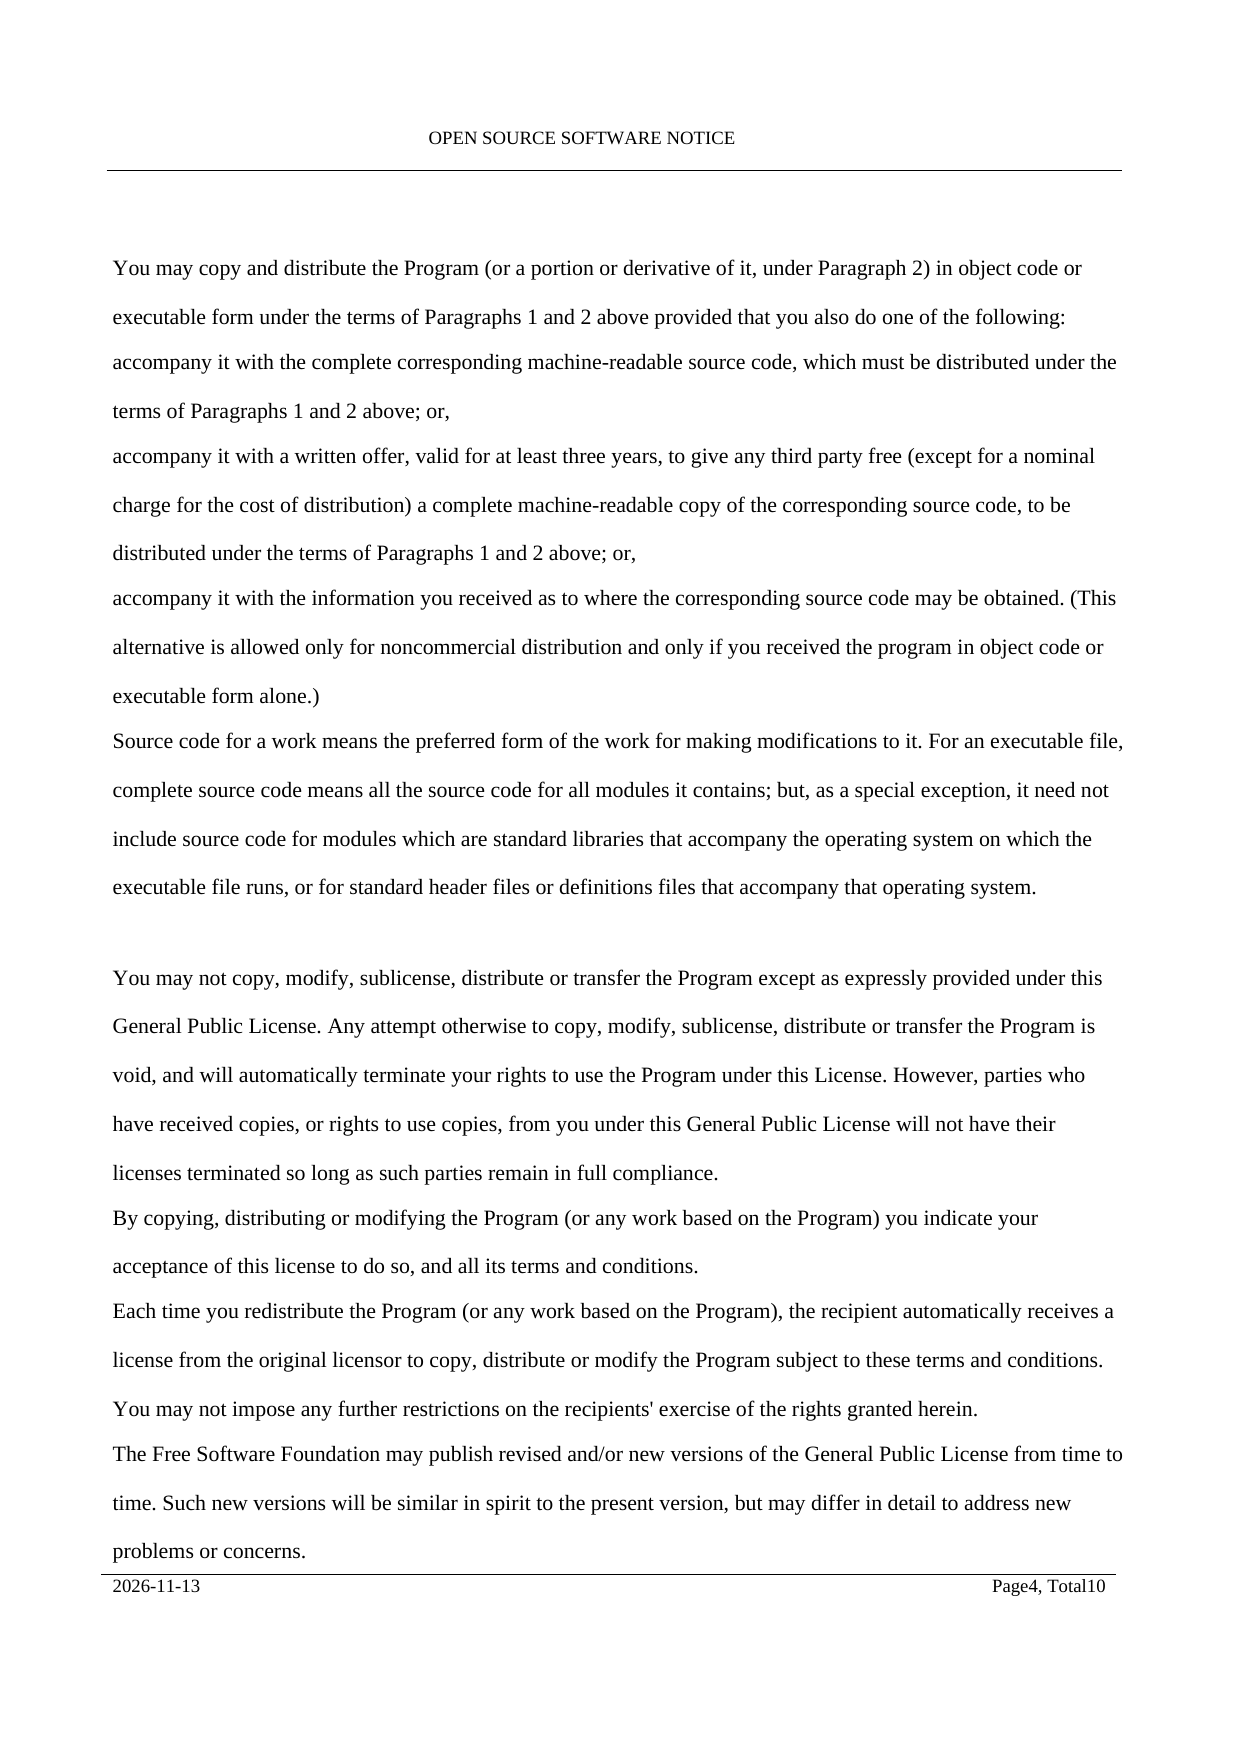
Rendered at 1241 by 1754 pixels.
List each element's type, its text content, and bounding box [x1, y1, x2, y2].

text You may not copy, modify, sublicense, distribute or transfer the Program except as expressly provided under this General Public License. Any attempt otherwise to copy, modify, sublicense, distribute or transfer the Program is void, and will automatically terminate your rights to use the Program under this License. However, parties who have received copies, or rights to use copies, from you under this General Public License will not have their licenses terminated so long as such parties remain in full compliance. [112, 961, 1128, 1188]
text By copying, distributing or modifying the Program (or any work based on the Program) you indicate your acceptance of this license to do so, and all its terms and conditions. [112, 1201, 1128, 1282]
text accompany it with the information you received as to where the corresponding source code may be obtained. (This alternative is allowed only for noncommercial distribution and only if you received the program in object code or executable form alone.) [112, 582, 1128, 712]
text accompany it with a written offer, valid for at least three years, to give any third party free (except for a nominal charge for the cost of distribution) a complete machine-readable copy of the corresponding source code, to be distributed under the terms of Paragraphs 1 and 2 above; or, [112, 439, 1128, 569]
text The Free Software Foundation may publish revised and/or new versions of the General Public License from time to time. Such new versions will be similar in spirit to the present version, but may differ in detail to address new problems or concerns. [112, 1437, 1128, 1567]
text Each time you redistribute the Program (or any work based on the Program), the recipient automatically receives a license from the original licensor to copy, distribute or modify the Program subject to these terms and conditions. You may not impose any further restrictions on the recipients' exercise of the rights granted herein. [112, 1295, 1128, 1425]
text Source code for a work means the preferred form of the work for making modifications to it. For an executable file, complete source code means all the source code for all modules it contains; but, as a special exception, it need not include source code for modules which are standard libraries that accompany the operating system on which the executable file runs, or for standard header files or definitions files that accompany that operating system. [112, 724, 1128, 903]
text You may copy and distribute the Program (or a portion or derivative of it, under Paragraph 2) in object code or executable form under the terms of Paragraphs 1 and 2 above provided that you also do one of the following: [112, 251, 1128, 333]
text accompany it with the complete corresponding machine-readable source code, which must be distributed under the terms of Paragraphs 1 and 2 above; or, [112, 345, 1128, 427]
